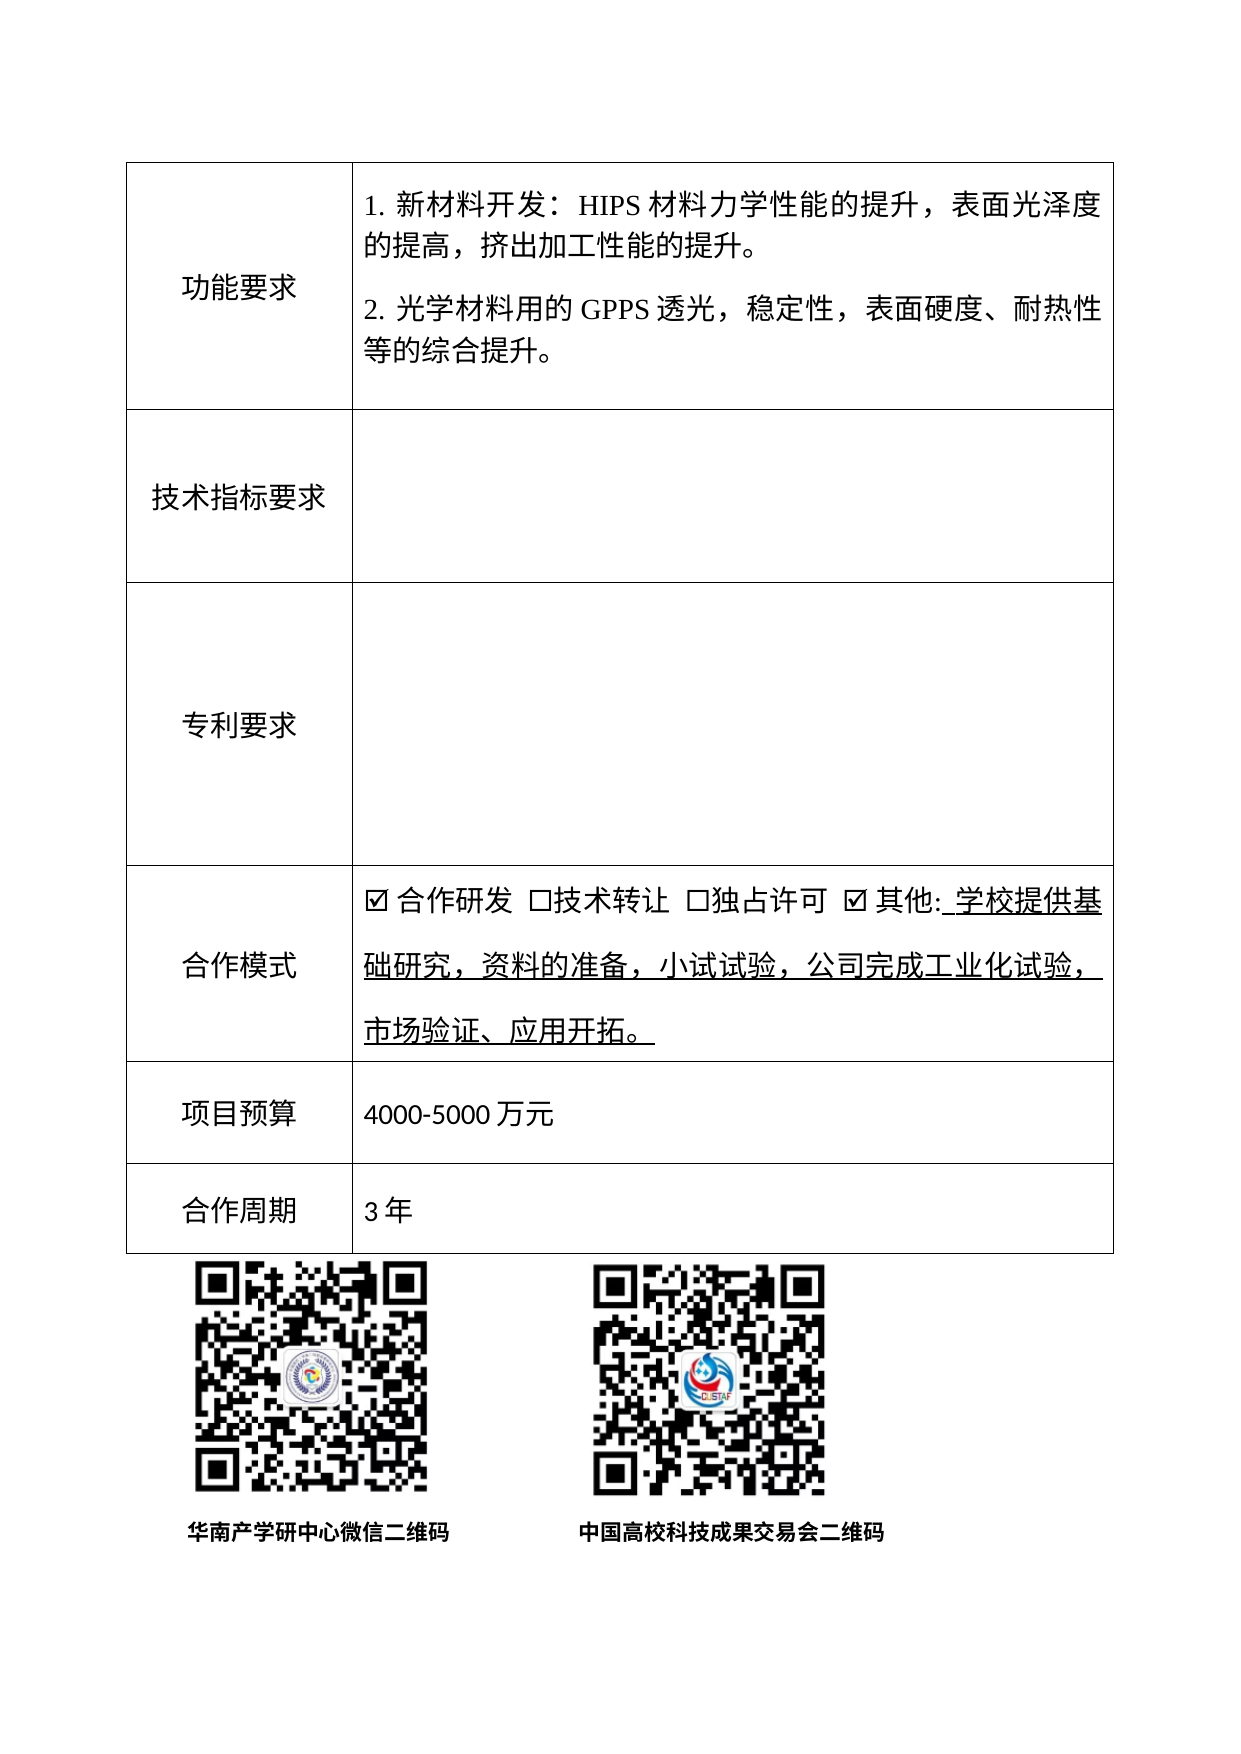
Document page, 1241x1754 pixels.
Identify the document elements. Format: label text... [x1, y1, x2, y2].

table_cell 4000-5000万元 [353, 1062, 1113, 1162]
table_cell 项目预算 [127, 1062, 352, 1162]
table_cell 合作模式 [127, 866, 352, 1061]
picture [192, 1254, 431, 1497]
table_cell [353, 583, 1113, 865]
picture [588, 1256, 840, 1498]
table_cell 专利要求 [127, 583, 352, 865]
table_cell 合作研发 技术转让 独占许可 其他: 学校提供基础研究，资料的准备，小试试验，公司完成工业化试验，市场验证、应用开拓。 [353, 866, 1113, 1061]
table_cell 3年 [353, 1164, 1113, 1253]
table_cell 技术指标要求 [127, 410, 352, 582]
table_cell 合作周期 [127, 1164, 352, 1253]
table_cell 功能要求 [127, 163, 352, 409]
text 华南产学研中心微信二维码 中国高校科技成果交易会二维码 [187, 1514, 1053, 1547]
table_cell 新材料开发：HIPS材料力学性能的提升，表面光泽度的提高，挤出加工性能的提升。 光学材料用的GPPS透光，稳定性，表面硬度、耐热性等的综合提升。 [353, 163, 1113, 409]
table_cell [353, 410, 1113, 582]
